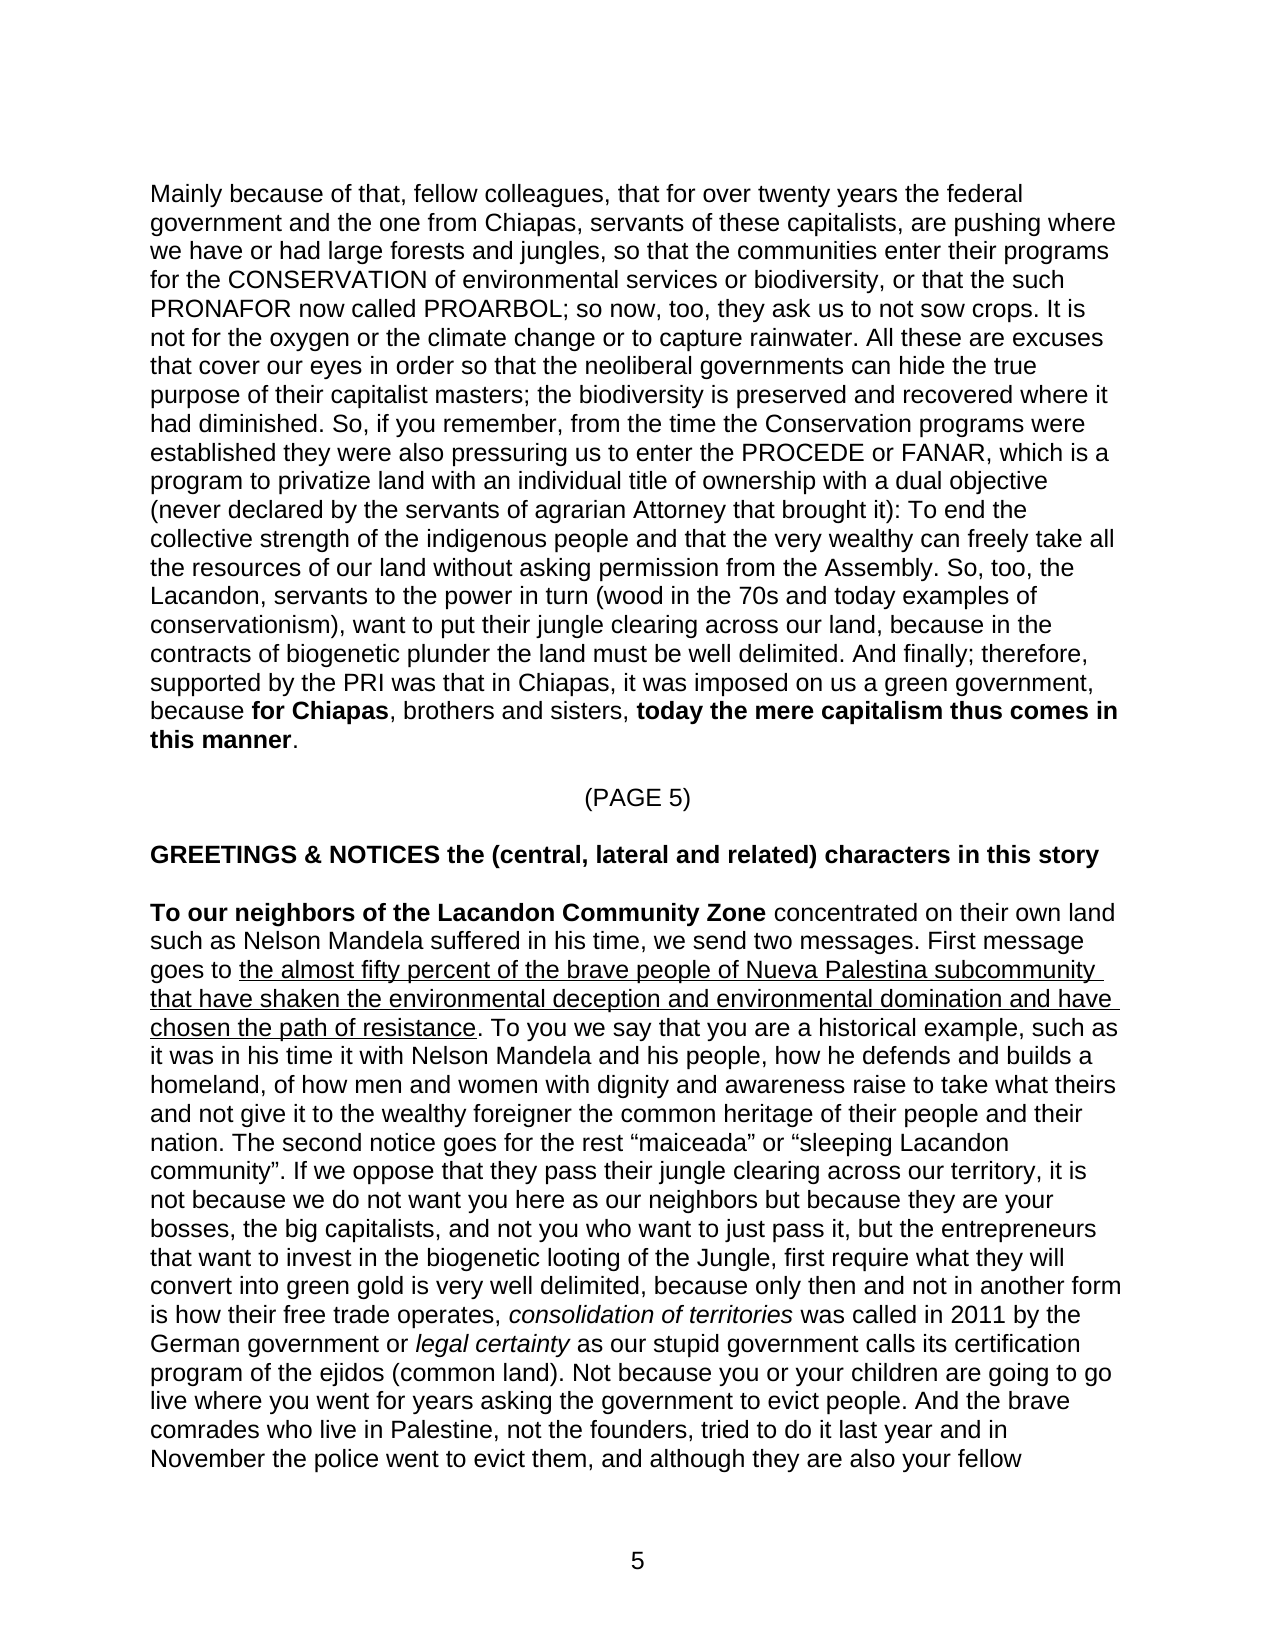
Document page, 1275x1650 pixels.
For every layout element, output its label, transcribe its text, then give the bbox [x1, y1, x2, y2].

text GREETINGS & NOTICES the (central, lateral and related) characters in this story [150, 840, 1125, 897]
text Mainly because of that, fellow colleagues, that for over twenty years the federal government and the one from Chiapas, servants of these capitalists, are pushing where we have or had large forests and jungles, so that the communities enter their programs for the CONSERVATION of environmental services or biodiversity, or that the such PRONAFOR now called PROARBOL; so now, too, they ask us to not sow crops. It is not for the oxygen or the climate change or to capture rainwater. All these are excuses that cover our eyes in order so that the neoliberal governments can hide the true purpose of their capitalist masters; the biodiversity is preserved and recovered where it had diminished. So, if you remember, from the time the Conservation programs were established they were also pressuring us to enter the PROCEDE or FANAR, which is a program to privatize land with an individual title of ownership with a dual objective (never declared by the servants of agrarian Attorney that brought it): To end the collective strength of the indigenous people and that the very wealthy can freely take all the resources of our land without asking permission from the Assembly. So, too, the Lacandon, servants to the power in turn (wood in the 70s and today examples of conservationism), want to put their jungle clearing across our land, because in the contracts of biogenetic plunder the land must be well delimited. And finally; therefore, supported by the PRI was that in Chiapas, it was imposed on us a green government, because for Chiapas, brothers and sisters, today the mere capitalism thus comes in this manner. [150, 179, 1125, 754]
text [150, 897, 1125, 1472]
text (PAGE 5) [150, 782, 1125, 811]
